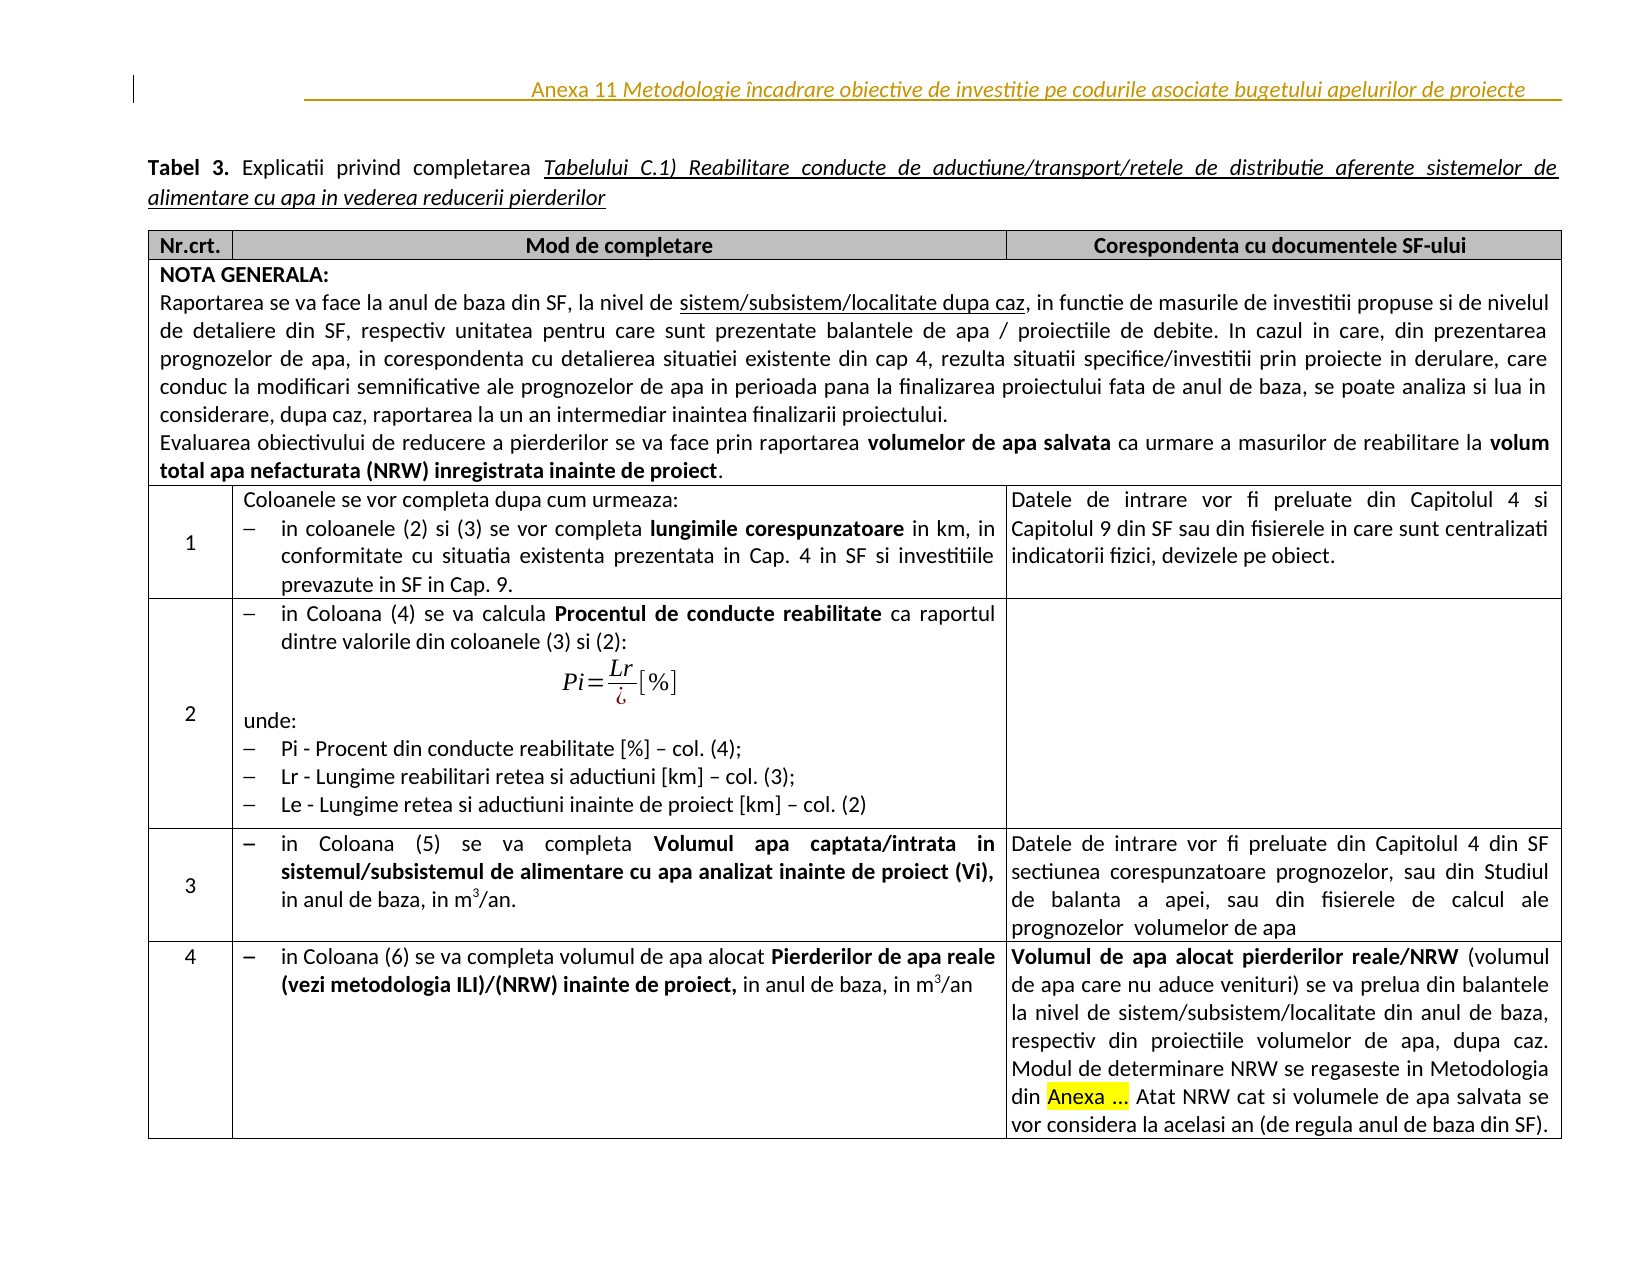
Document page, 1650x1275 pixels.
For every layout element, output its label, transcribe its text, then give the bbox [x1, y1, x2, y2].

table_cell 4 [149, 942, 232, 1138]
table_cell Coloanele se vor completa dupa cum urmeaza: in coloanele (2) si (3) se vor completa lungimile corespunzatoare in km, in conformitate cu situatia existenta prezentata in Cap. 4 in SF si investitiile prevazute in SF in Cap. 9. [233, 486, 1006, 598]
table_cell 3 [149, 829, 232, 941]
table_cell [233, 942, 1006, 1138]
table_header Nr.crt. [149, 231, 232, 259]
text Tabel 3. Explicatii privind completarea Tabelului C.1) Reabilitare conducte de aductiune/transport/retele de distributie aferente sistemelor de alimentare cu apa in vederea reducerii pierderilor [148, 153, 1561, 211]
table_cell 1 [149, 486, 232, 598]
table_cell in Coloana (5) se va completa Volumul apa captata/intrata in sistemul/subsistemul de alimentare cu apa analizat inainte de proiect (Vi), in anul de baza, in m3/an. [233, 829, 1006, 941]
table_cell Datele de intrare vor fi preluate din Capitolul 4 din SF sectiunea corespunzatoare prognozelor, sau din Studiul de balanta a apei, sau din fisierele de calcul ale prognozelor volumelor de apa [1007, 829, 1561, 941]
table_cell [1007, 599, 1561, 828]
table_header Mod de completare [233, 231, 1006, 259]
table_cell in Coloana (4) se va calcula Procentul de conducte reabilitate ca raportul dintre valorile din coloanele (3) si (2): unde: Pi - Procent din conducte reabilitate [%] – col. (4); Lr - Lungime reabilitari retea si aductiuni [km] – col. (3); Le - Lungime retea si aductiuni inainte de proiect [km] – col. (2) [233, 599, 1006, 828]
table_cell 2 [149, 599, 232, 828]
table_cell NOTA GENERALA: Raportarea se va face la anul de baza din SF, la nivel de sistem/subsistem/localitate dupa caz, in functie de masurile de investitii propuse si de nivelul de detaliere din SF, respectiv unitatea pentru care sunt prezentate balantele de apa / proiectiile de debite. In cazul in care, din prezentarea prognozelor de apa, in corespondenta cu detalierea situatiei existente din cap 4, rezulta situatii specifice/investitii prin proiecte in derulare, care conduc la modificari semnificative ale prognozelor de apa in perioada pana la finalizarea proiectului fata de anul de baza, se poate analiza si lua in considerare, dupa caz, raportarea la un an intermediar inaintea finalizarii proiectului. Evaluarea obiectivului de reducere a pierderilor se va face prin raportarea volumelor de apa salvata ca urmare a masurilor de reabilitare la volum total apa nefacturata (NRW) inregistrata inainte de proiect. [149, 260, 1561, 484]
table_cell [1007, 942, 1561, 1138]
table_cell Datele de intrare vor fi preluate din Capitolul 4 si Capitolul 9 din SF sau din fisierele in care sunt centralizati indicatorii fizici, devizele pe obiect. [1007, 486, 1561, 598]
table_header Corespondenta cu documentele SF-ului [1007, 231, 1561, 259]
